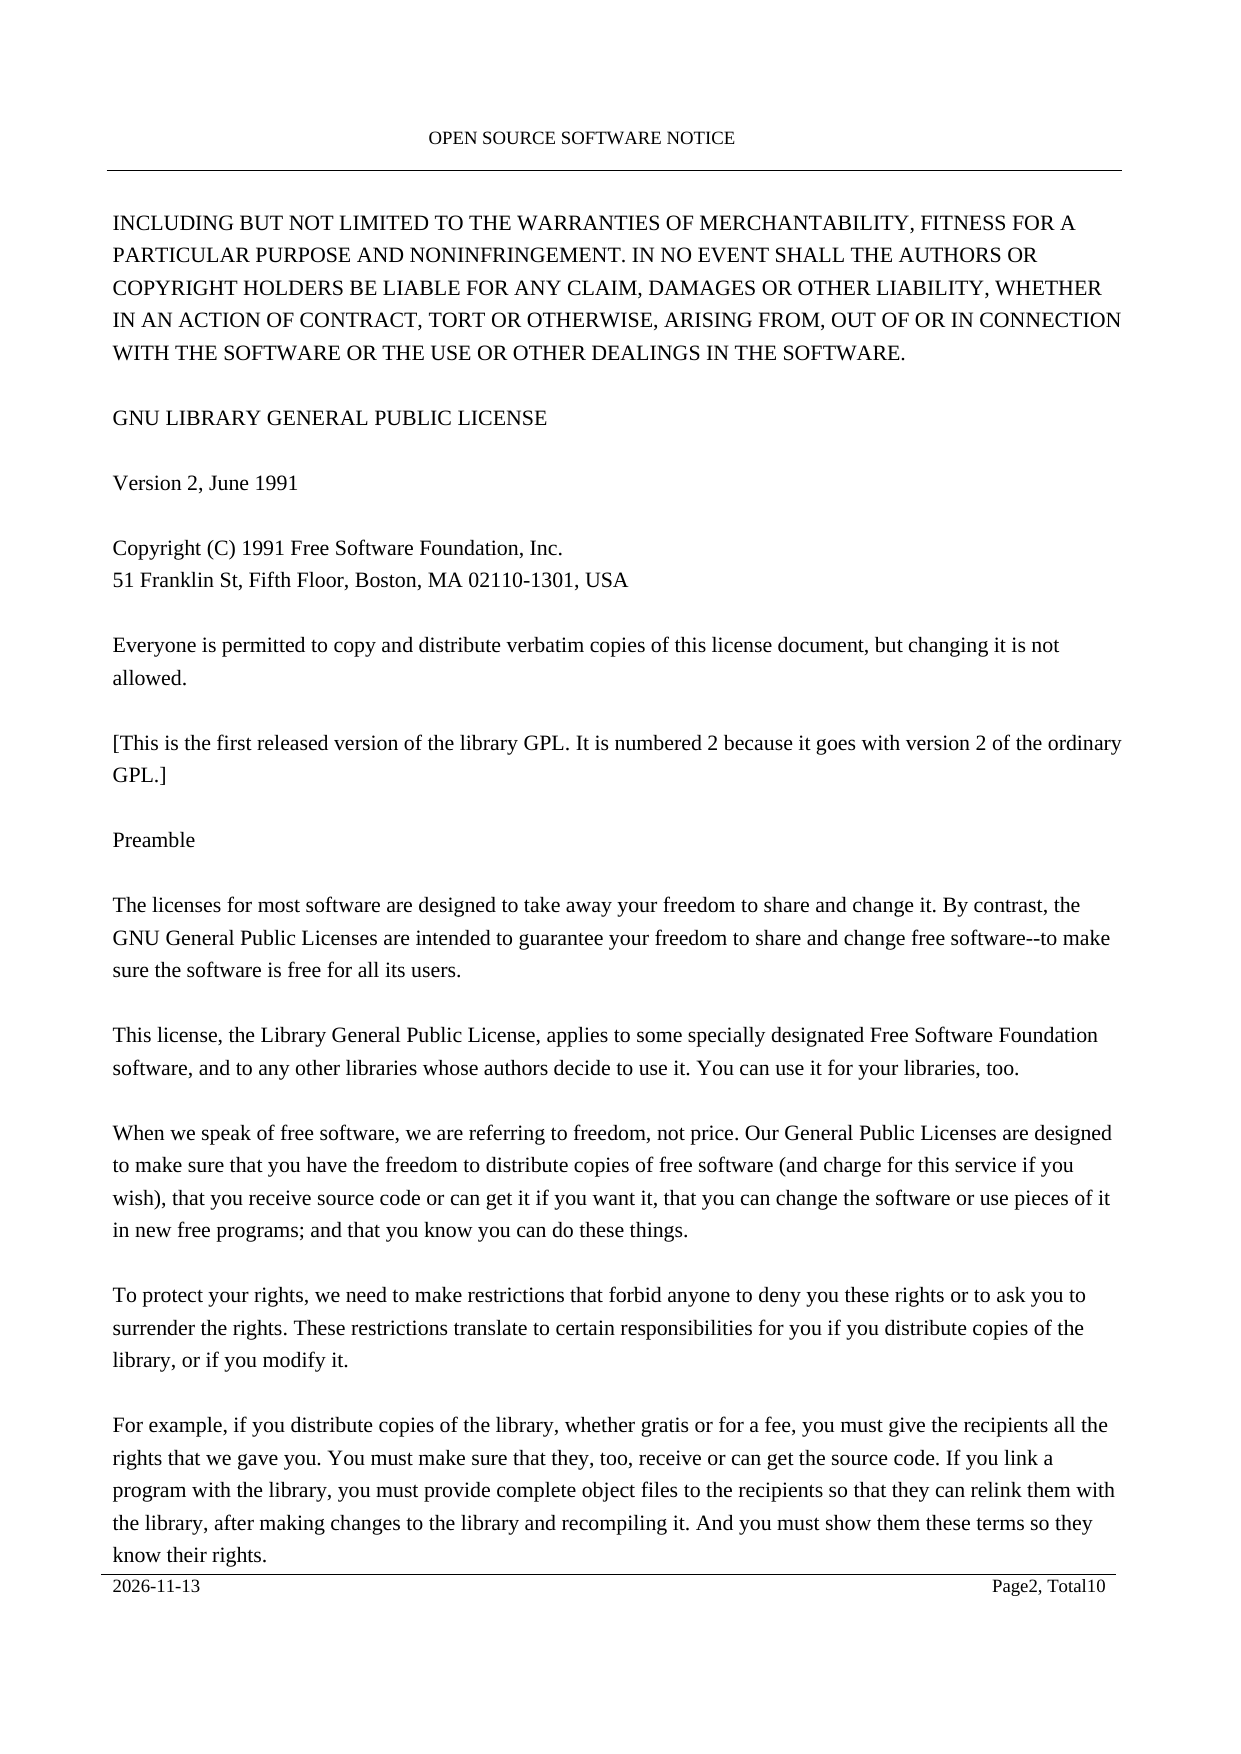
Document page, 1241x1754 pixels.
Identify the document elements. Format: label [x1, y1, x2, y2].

text [112, 206, 1128, 1571]
